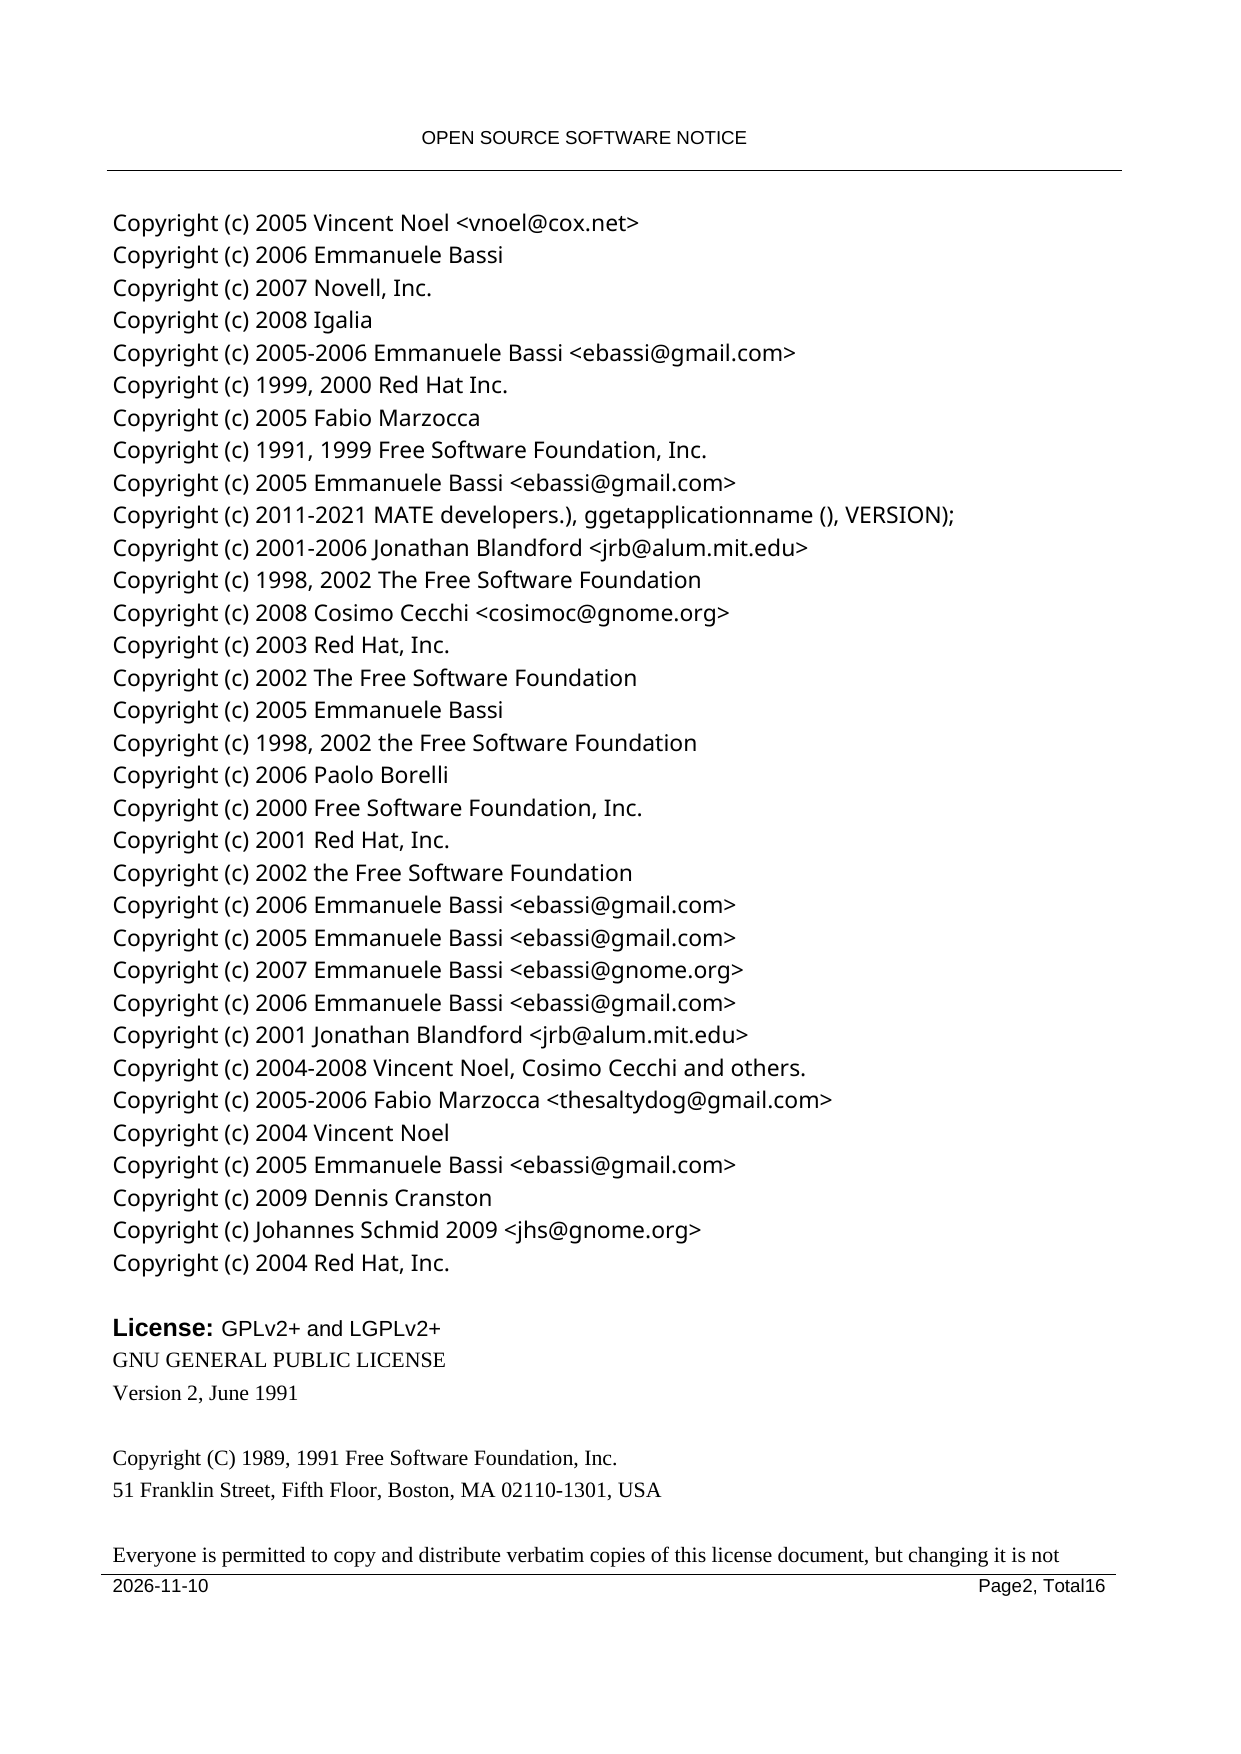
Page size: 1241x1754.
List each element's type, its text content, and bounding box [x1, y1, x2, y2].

text License: GPLv2+ and LGPLv2+ [112, 1311, 1128, 1344]
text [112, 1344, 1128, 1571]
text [112, 206, 1128, 1311]
